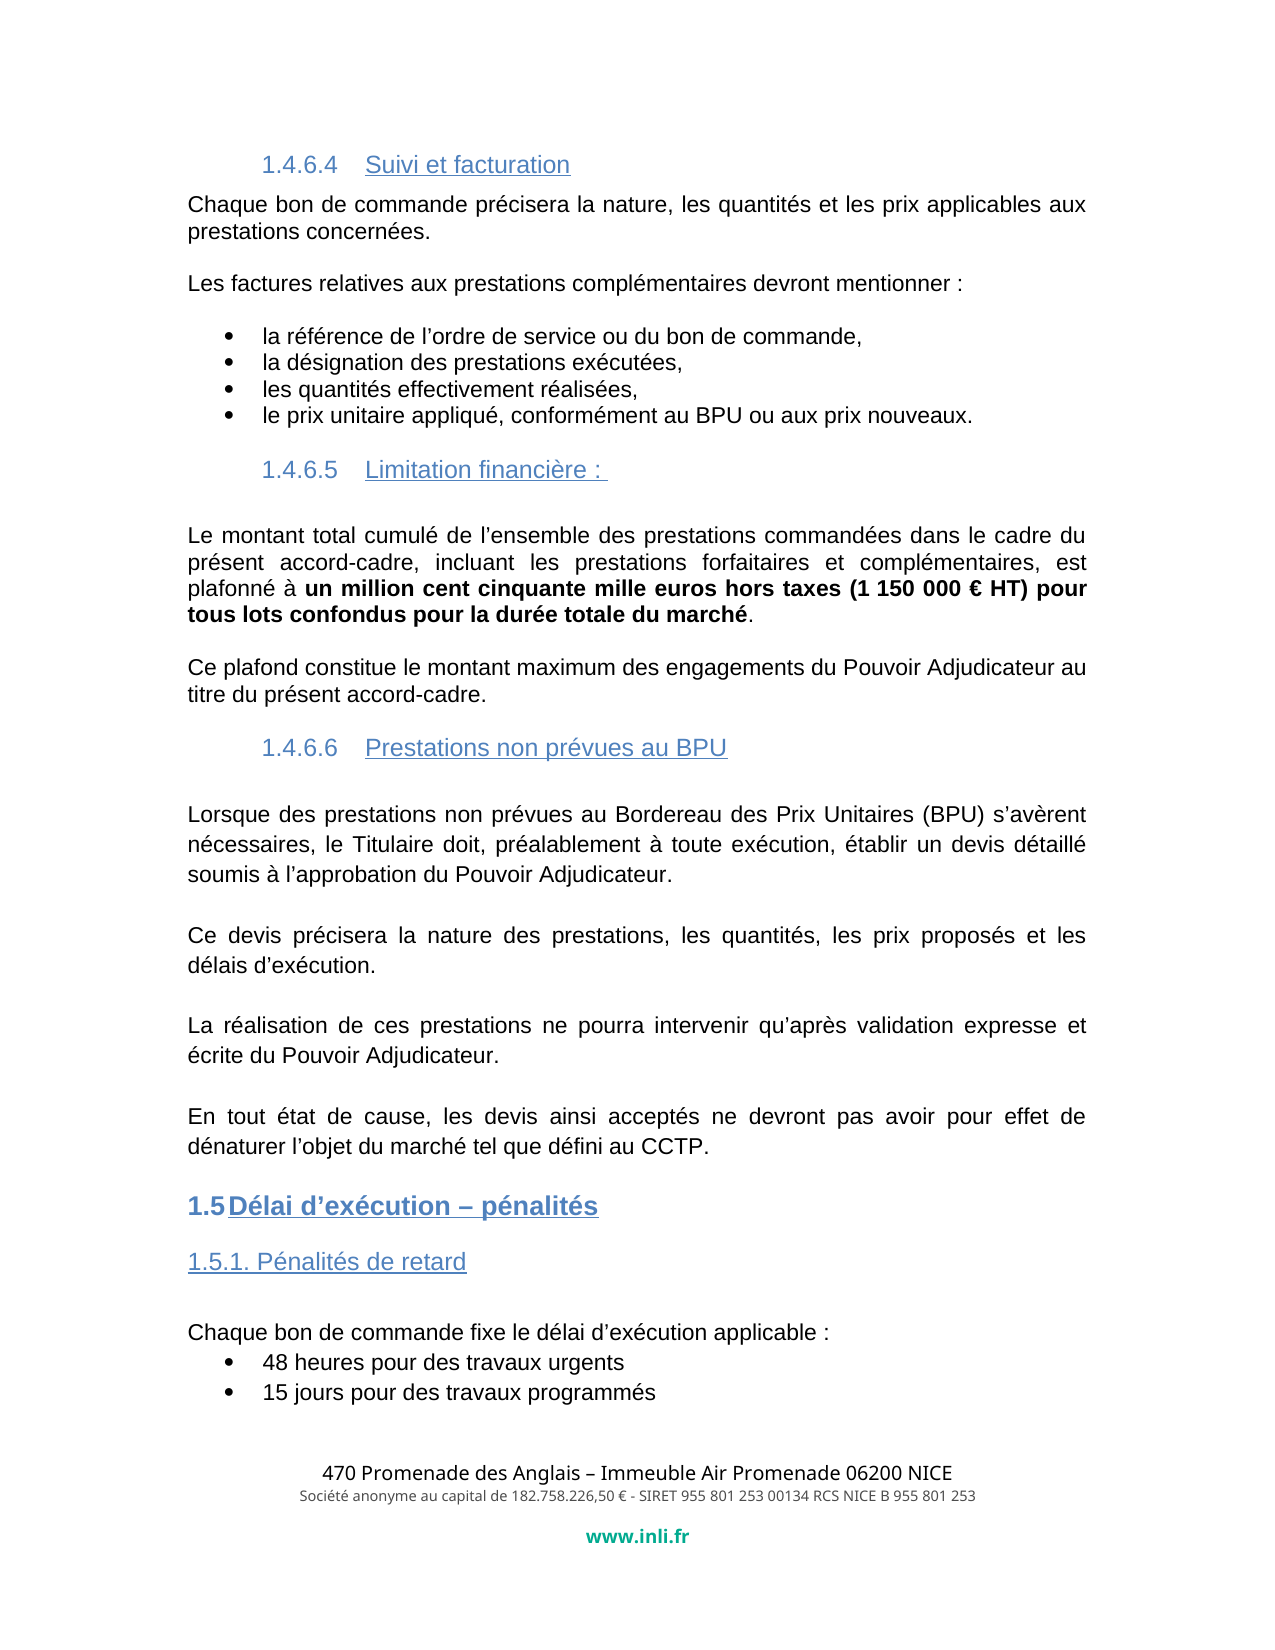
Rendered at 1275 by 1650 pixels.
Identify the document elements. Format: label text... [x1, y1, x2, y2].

text 1.5.1. Pénalités de retard [187, 1247, 1087, 1276]
text Lorsque des prestations non prévues au Bordereau des Prix Unitaires (BPU) s’avèrent nécessaires, le Titulaire doit, préalablement à toute exécution, établir un devis détaillé soumis à l’approbation du Pouvoir Adjudicateur. [187, 801, 1087, 888]
list Prestations non prévues au BPU [261, 733, 1087, 762]
list Limitation financière : [261, 455, 1087, 483]
text Les factures relatives aux prestations complémentaires devront mentionner : [187, 270, 1087, 297]
list 48 heures pour des travaux urgents [225, 1349, 1087, 1375]
list le prix unitaire appliqué, conformément au BPU ou aux prix nouveaux. [225, 402, 1087, 428]
list les quantités effectivement réalisées, [225, 376, 1087, 402]
text Ce devis précisera la nature des prestations, les quantités, les prix proposés et les délais d’exécution. [187, 922, 1087, 978]
text Ce plafond constitue le montant maximum des engagements du Pouvoir Adjudicateur au titre du présent accord-cadre. [187, 654, 1087, 707]
list la référence de l’ordre de service ou du bon de commande, [225, 323, 1087, 349]
list 15 jours pour des travaux programmés [225, 1379, 1087, 1406]
text En tout état de cause, les devis ainsi acceptés ne devront pas avoir pour effet de dénaturer l’objet du marché tel que défini au CCTP. [187, 1103, 1087, 1159]
text Le montant total cumulé de l’ensemble des prestations commandées dans le cadre du présent accord-cadre, incluant les prestations forfaitaires et complémentaires, est plafonné à un million cent cinquante mille euros hors taxes (1 150 000 € HT) pour tous lots confondus pour la durée totale du marché. [187, 522, 1087, 628]
list Suivi et facturation [261, 150, 1087, 179]
text La réalisation de ces prestations ne pourra intervenir qu’après validation expresse et écrite du Pouvoir Adjudicateur. [187, 1012, 1087, 1069]
list Délai d’exécution – pénalités [187, 1190, 1087, 1221]
text Chaque bon de commande précisera la nature, les quantités et les prix applicables aux prestations concernées. [187, 191, 1087, 244]
list la désignation des prestations exécutées, [225, 349, 1087, 376]
text Chaque bon de commande fixe le délai d’exécution applicable : [187, 1319, 1087, 1345]
